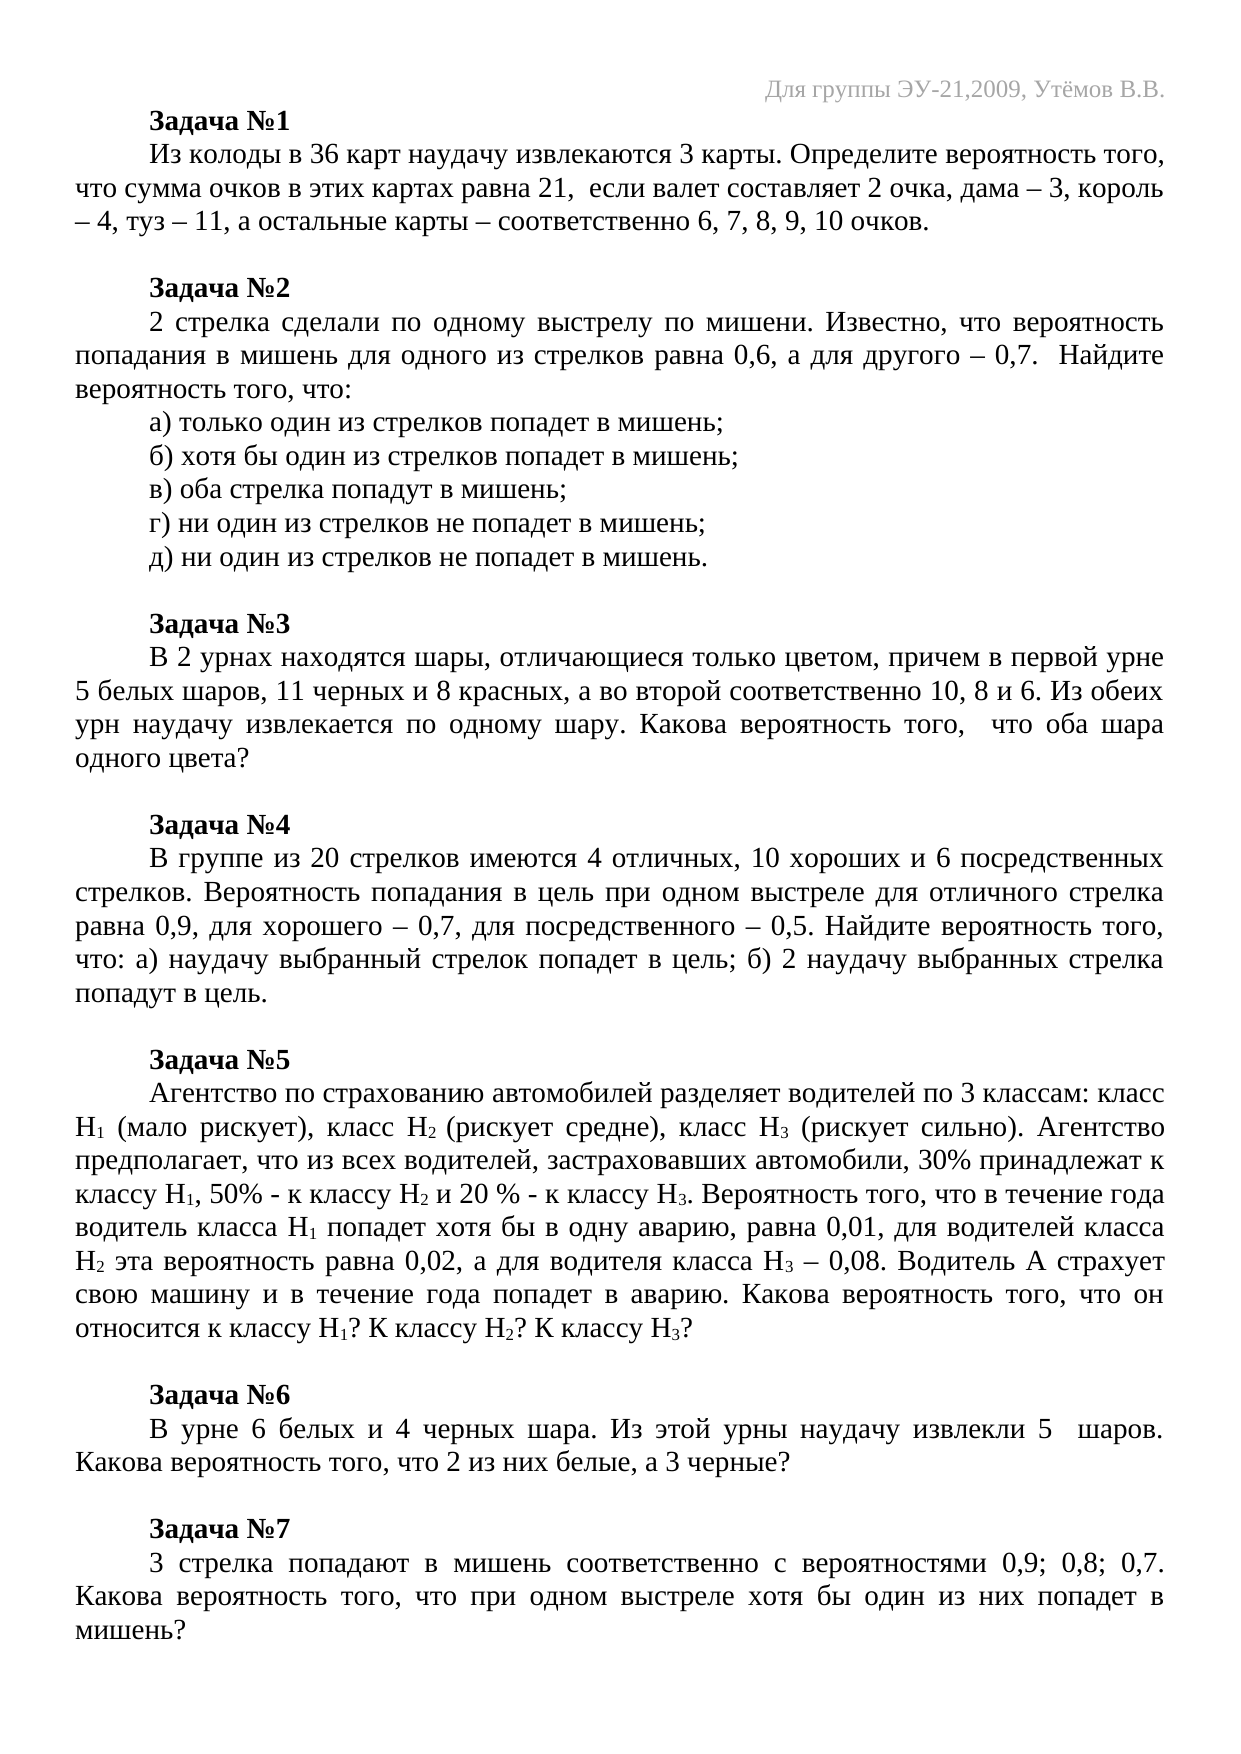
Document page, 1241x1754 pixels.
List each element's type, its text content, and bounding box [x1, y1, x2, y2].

text Из колоды в 36 карт наудачу извлекаются 3 карты. Определите вероятность того, что сумма очков в этих картах равна 21, если валет составляет 2 очка, дама – 3, король – 4, туз – 11, а остальные карты – соответственно 6, 7, 8, 9, 10 очков. [75, 136, 1165, 237]
text В 2 урнах находятся шары, отличающиеся только цветом, причем в первой урне 5 белых шаров, 11 черных и 8 красных, а во второй соответственно 10, 8 и 6. Из обеих урн наудачу извлекается по одному шару. Какова вероятность того, что оба шара одного цвета? [75, 639, 1165, 773]
text 3 стрелка попадают в мишень соответственно с вероятностями 0,9; 0,8; 0,7. Какова вероятность того, что при одном выстреле хотя бы один из них попадет в мишень? [75, 1545, 1165, 1646]
text В урне 6 белых и 4 черных шара. Из этой урны наудачу извлекли 5 шаров. Какова вероятность того, что 2 из них белые, а 3 черные? [75, 1411, 1165, 1478]
text Задача №2 [75, 270, 1165, 304]
text Задача №3 [75, 606, 1165, 639]
text Задача №6 [75, 1377, 1165, 1411]
text б) хотя бы один из стрелков попадет в мишень; [75, 438, 1165, 472]
text 2 стрелка сделали по одному выстрелу по мишени. Известно, что вероятность попадания в мишень для одного из стрелков равна 0,6, а для другого – 0,7. Найдите вероятность того, что: [75, 304, 1165, 404]
text В группе из 20 стрелков имеются 4 отличных, 10 хороших и 6 посредственных стрелков. Вероятность попадания в цель при одном выстреле для отличного стрелка равна 0,9, для хорошего – 0,7, для посредственного – 0,5. Найдите вероятность того, что: а) наудачу выбранный стрелок попадет в цель; б) 2 наудачу выбранных стрелка попадут в цель. [75, 841, 1165, 1008]
text Задача №1 [75, 103, 1165, 136]
text а) только один из стрелков попадет в мишень; [75, 404, 1165, 438]
text в) оба стрелка попадут в мишень; [75, 472, 1165, 505]
text Задача №5 [75, 1042, 1165, 1075]
text Задача №4 [75, 807, 1165, 841]
text Агентство по страхованию автомобилей разделяет водителей по 3 классам: класс Н1 (мало рискует), класс Н2 (рискует средне), класс Н3 (рискует сильно). Агентство предполагает, что из всех водителей, застраховавших автомобили, 30% принадлежат к классу Н1, 50% - к классу Н2 и 20 % - к классу Н3. Вероятность того, что в течение года водитель класса Н1 попадет хотя бы в одну аварию, равна 0,01, для водителей класса Н2 эта вероятность равна 0,02, а для водителя класса Н3 – 0,08. Водитель А страхует свою машину и в течение года попадет в аварию. Какова вероятность того, что он относится к классу Н1? К классу Н2? К классу Н3? [75, 1075, 1165, 1344]
text д) ни один из стрелков не попадет в мишень. [75, 539, 1165, 572]
text Задача №7 [75, 1511, 1165, 1545]
text г) ни один из стрелков не попадет в мишень; [75, 505, 1165, 539]
